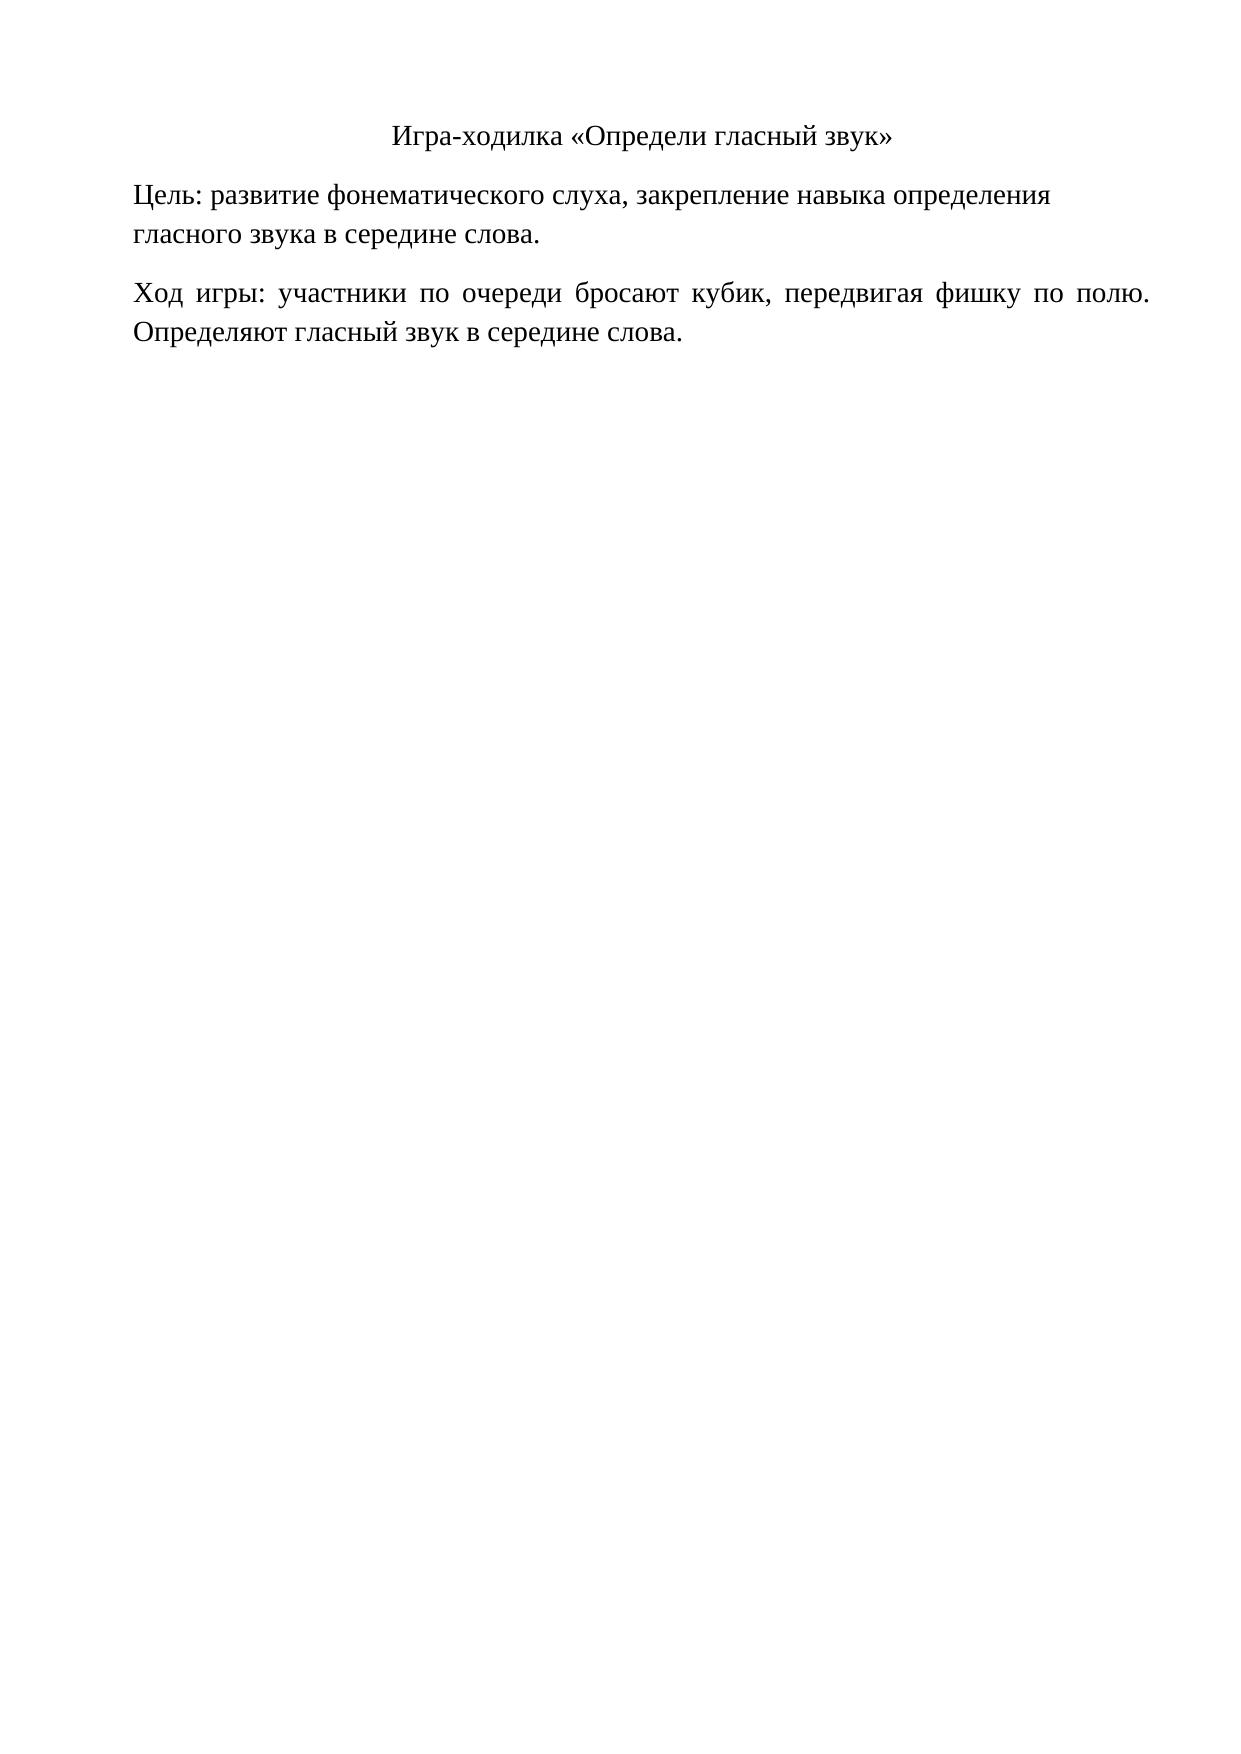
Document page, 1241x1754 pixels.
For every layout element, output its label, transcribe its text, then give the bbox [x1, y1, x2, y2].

text Ход игры: участники по очереди бросают кубик, передвигая фишку по полю. Определяют гласный звук в середине слова. [133, 275, 1152, 347]
text Игра-ходилка «Определи гласный звук» [133, 118, 1152, 152]
text Цель: развитие фонематического слуха, закрепление навыка определения гласного звука в середине слова. [133, 177, 1152, 249]
